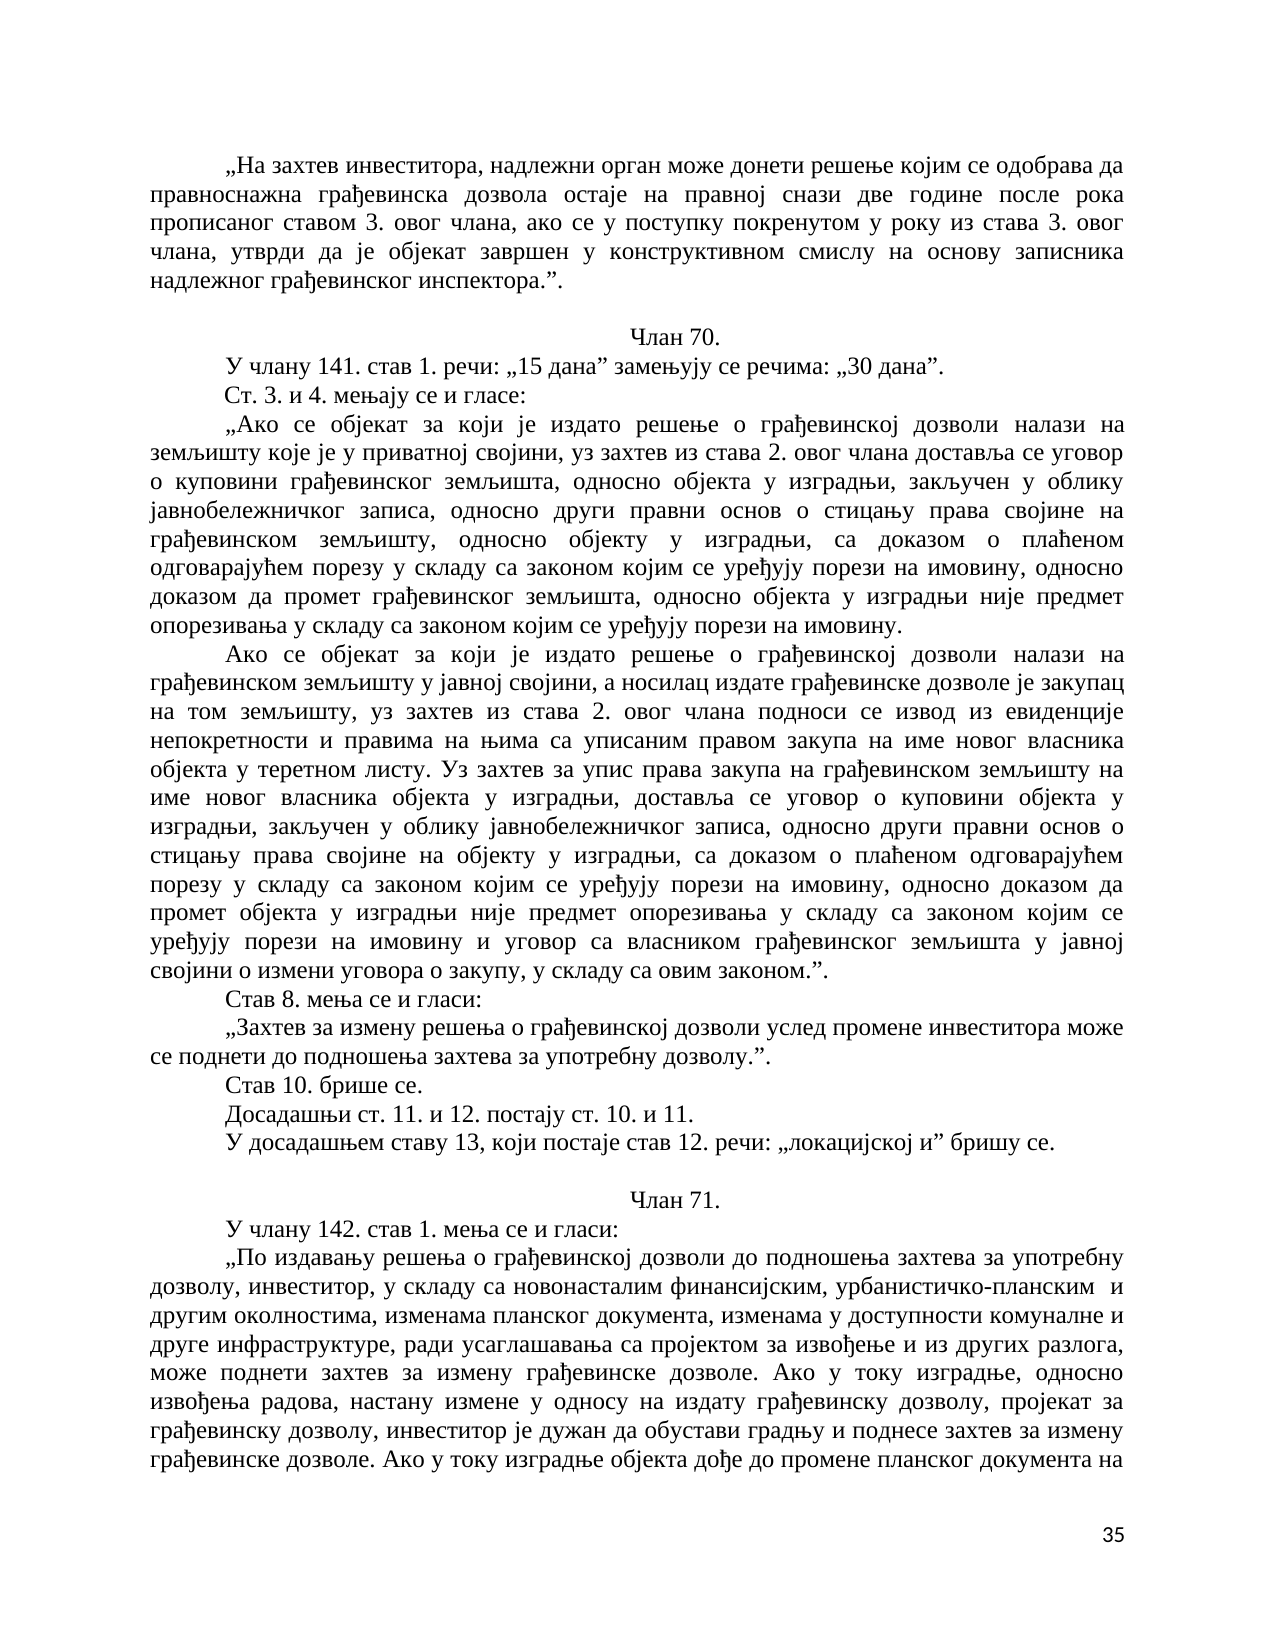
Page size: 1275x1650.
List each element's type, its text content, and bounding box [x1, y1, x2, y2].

text „Захтев за измену решења о грађевинској дозволи услед промене инвеститора може се поднети до подношења захтева за употребну дозволу.”. [150, 1012, 1125, 1070]
text У члану 141. став 1. речи: „15 дана” замењују се речима: „30 дана”. [225, 351, 1125, 380]
text Члан 70. [225, 322, 1125, 351]
text Став 8. мења се и гласи: [225, 984, 1125, 1012]
text Члан 71. [225, 1185, 1125, 1214]
text Досадашњи ст. 11. и 12. постају ст. 10. и 11. [225, 1099, 1125, 1127]
text „На захтев инвеститора, надлежни орган може донети решење којим се одобрава да правноснажна грађевинска дозвола остаје на правној снази две године после рока прописаног ставом 3. овог члана, ако се у поступку покренутом у року из ставa 3. овог члана, утврди да је објекат завршен у конструктивном смислу на основу записника надлежног грађевинског инспектора.”. [150, 150, 1125, 294]
text У досадашњем ставу 13, који постаје став 12. речи: „локацијској и” бришу се. [225, 1127, 1125, 1156]
text У члану 142. став 1. мења се и гласи: [225, 1214, 1125, 1242]
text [150, 1242, 1125, 1472]
text Став 10. брише се. [225, 1070, 1125, 1099]
text Ст. 3. и 4. мењају се и гласе: [150, 380, 1125, 409]
text Ако се објекат за који је издато решење о грађевинској дозволи налази на грађевинском земљишту у јавној својини, а носилац издате грађевинске дозволе је закупац на том земљишту, уз захтев из става 2. овог члана подноси се извод из евиденције непокретности и правима на њима са уписаним правом закупа на име новог власника објекта у теретном листу. Уз захтев за упис права закупа на грађевинском земљишту на име новог власника објекта у изградњи, доставља се уговор о куповини објекта у изградњи, закључен у облику јавнобележничког записа, односно други правни основ о стицању права својине на објекту у изградњи, са доказом о плаћеном одговарајућем порезу у складу са законом којим се уређују порези на имовину, односно доказом да промет објекта у изградњи није предмет опорезивања у складу са законом којим се уређују порези на имовину и уговор са власником грађевинског земљишта у јавној својини о измени уговора о закупу, у складу са овим законом.”. [150, 639, 1125, 984]
text „Ако се објекат за који је издато решење о грађевинској дозволи налази на земљишту које је у приватној својини, уз захтев из става 2. овог члана доставља се уговор о куповини грађевинског земљишта, односно објекта у изградњи, закључен у облику јавнобележничког записа, односно други правни основ о стицању права својине на грађевинском земљишту, односно објекту у изградњи, са доказом о плаћеном одговарајућем порезу у складу са законом којим се уређују порези на имовину, односно доказом да промет грађевинског земљишта, односно објекта у изградњи није предмет опорезивања у складу са законом којим се уређују порези на имовину. [150, 409, 1125, 639]
